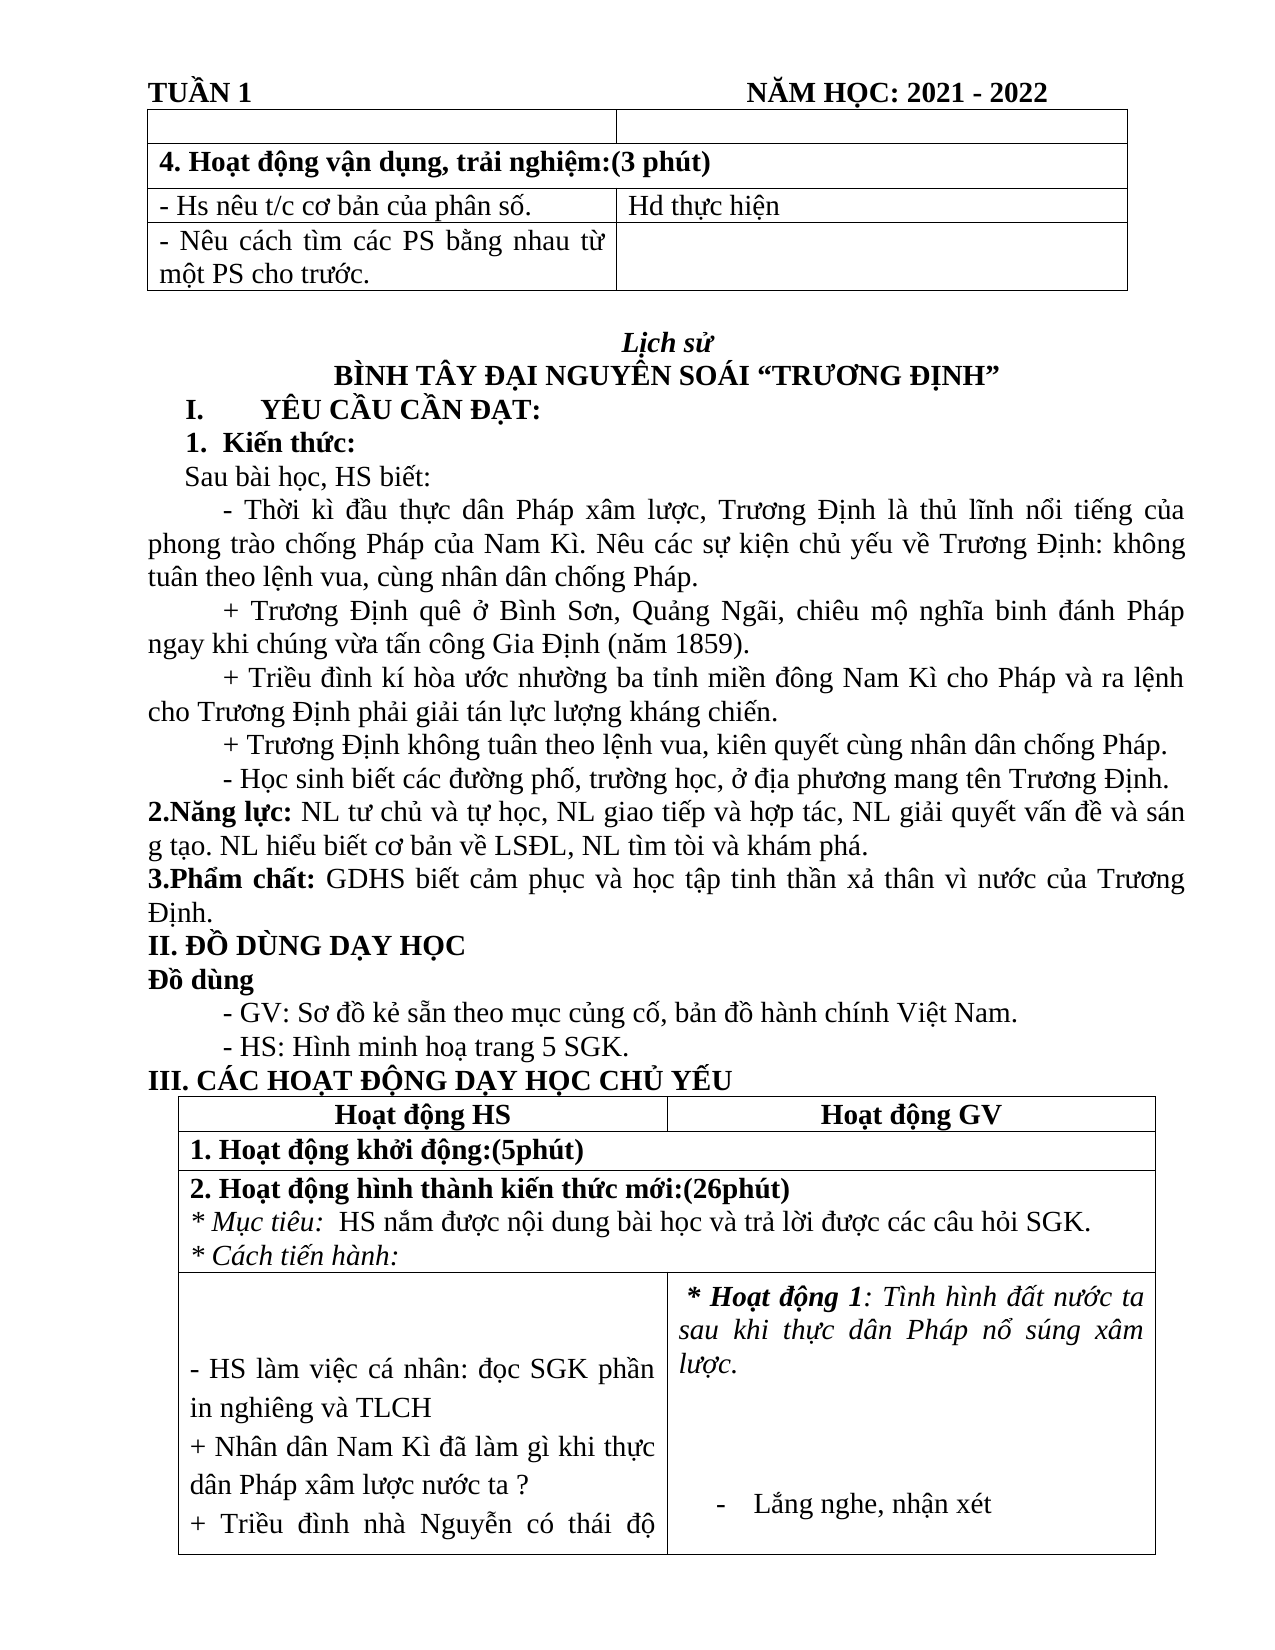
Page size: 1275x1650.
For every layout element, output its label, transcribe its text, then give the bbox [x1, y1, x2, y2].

table_header Hoạt động GV [668, 1097, 1155, 1131]
table_cell 1. Hoạt động khởi động:(5phút) [179, 1132, 1155, 1170]
text + Trương Định không tuân theo lệnh vua, kiên quyết cùng nhân dân chống Pháp. [148, 727, 1186, 761]
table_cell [179, 1273, 667, 1553]
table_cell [148, 110, 616, 143]
text Đồ dùng [148, 962, 1186, 996]
text 3.Phẩm chất: GDHS biết cảm phục và học tập tinh thần xả thân vì nước của Trương Định. [148, 861, 1186, 928]
table_header Hoạt động HS [179, 1097, 667, 1131]
text Sau bài học, HS biết: [148, 459, 1186, 492]
text - Thời kì đầu thực dân Pháp xâm lược, Trương Định là thủ lĩnh nổi tiếng của phong trào chống Pháp của Nam Kì. Nêu các sự kiện chủ yếu về Trương Định: không tuân theo lệnh vua, cùng nhân dân chống Pháp. [148, 492, 1186, 593]
text - GV: Sơ đồ kẻ sẵn theo mục củng cố, bản đồ hành chính Việt Nam. [148, 996, 1186, 1029]
text - HS: Hình minh hoạ trang 5 SGK. [148, 1029, 1186, 1063]
table_cell - Hs nêu t/c cơ bản của phân số. [148, 189, 616, 222]
text Lịch sử [148, 325, 1186, 358]
table_cell 2. Hoạt động hình thành kiến thức mới:(26phút) * Mục tiêu: HS nắm được nội dung bài học và trả lời được các câu hỏi SGK. * Cách tiến hành: [179, 1171, 1155, 1272]
table_cell - Nêu cách tìm các PS bằng nhau từ một PS cho trước. [148, 223, 616, 290]
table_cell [668, 1273, 1155, 1553]
text III. CÁC HOẠT ĐỘNG DẠY HỌC CHỦ YẾU [148, 1063, 1186, 1096]
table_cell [617, 110, 1127, 143]
text - Học sinh biết các đường phố, trường học, ở địa phương mang tên Trương Định. [148, 761, 1186, 794]
list Kiến thức: [185, 425, 1186, 459]
table_cell 4. Hoạt động vận dụng, trải nghiệm:(3 phút) [148, 144, 1127, 187]
list YÊU CẦU CẦN ĐẠT: [185, 392, 1186, 425]
table_cell [617, 223, 1127, 290]
text BÌNH TÂY ĐẠI NGUYÊN SOÁI “TRƯƠNG ĐỊNH” [148, 358, 1186, 392]
text II. ĐỒ DÙNG DẠY HỌC [148, 928, 1186, 962]
text + Triều đình kí hòa ước nhường ba tỉnh miền đông Nam Kì cho Pháp và ra lệnh cho Trương Định phải giải tán lực lượng kháng chiến. [148, 660, 1186, 727]
text 2.Năng lực: NL tư chủ và tự học, NL giao tiếp và hợp tác, NL giải quyết vấn đề và sán g tạo. NL hiểu biết cơ bản về LSĐL, NL tìm tòi và khám phá. [148, 794, 1186, 861]
table_cell Hd thực hiện [617, 189, 1127, 222]
text + Trương Định quê ở Bình Sơn, Quảng Ngãi, chiêu mộ nghĩa binh đánh Pháp ngay khi chúng vừa tấn công Gia Định (năm 1859). [148, 593, 1186, 660]
